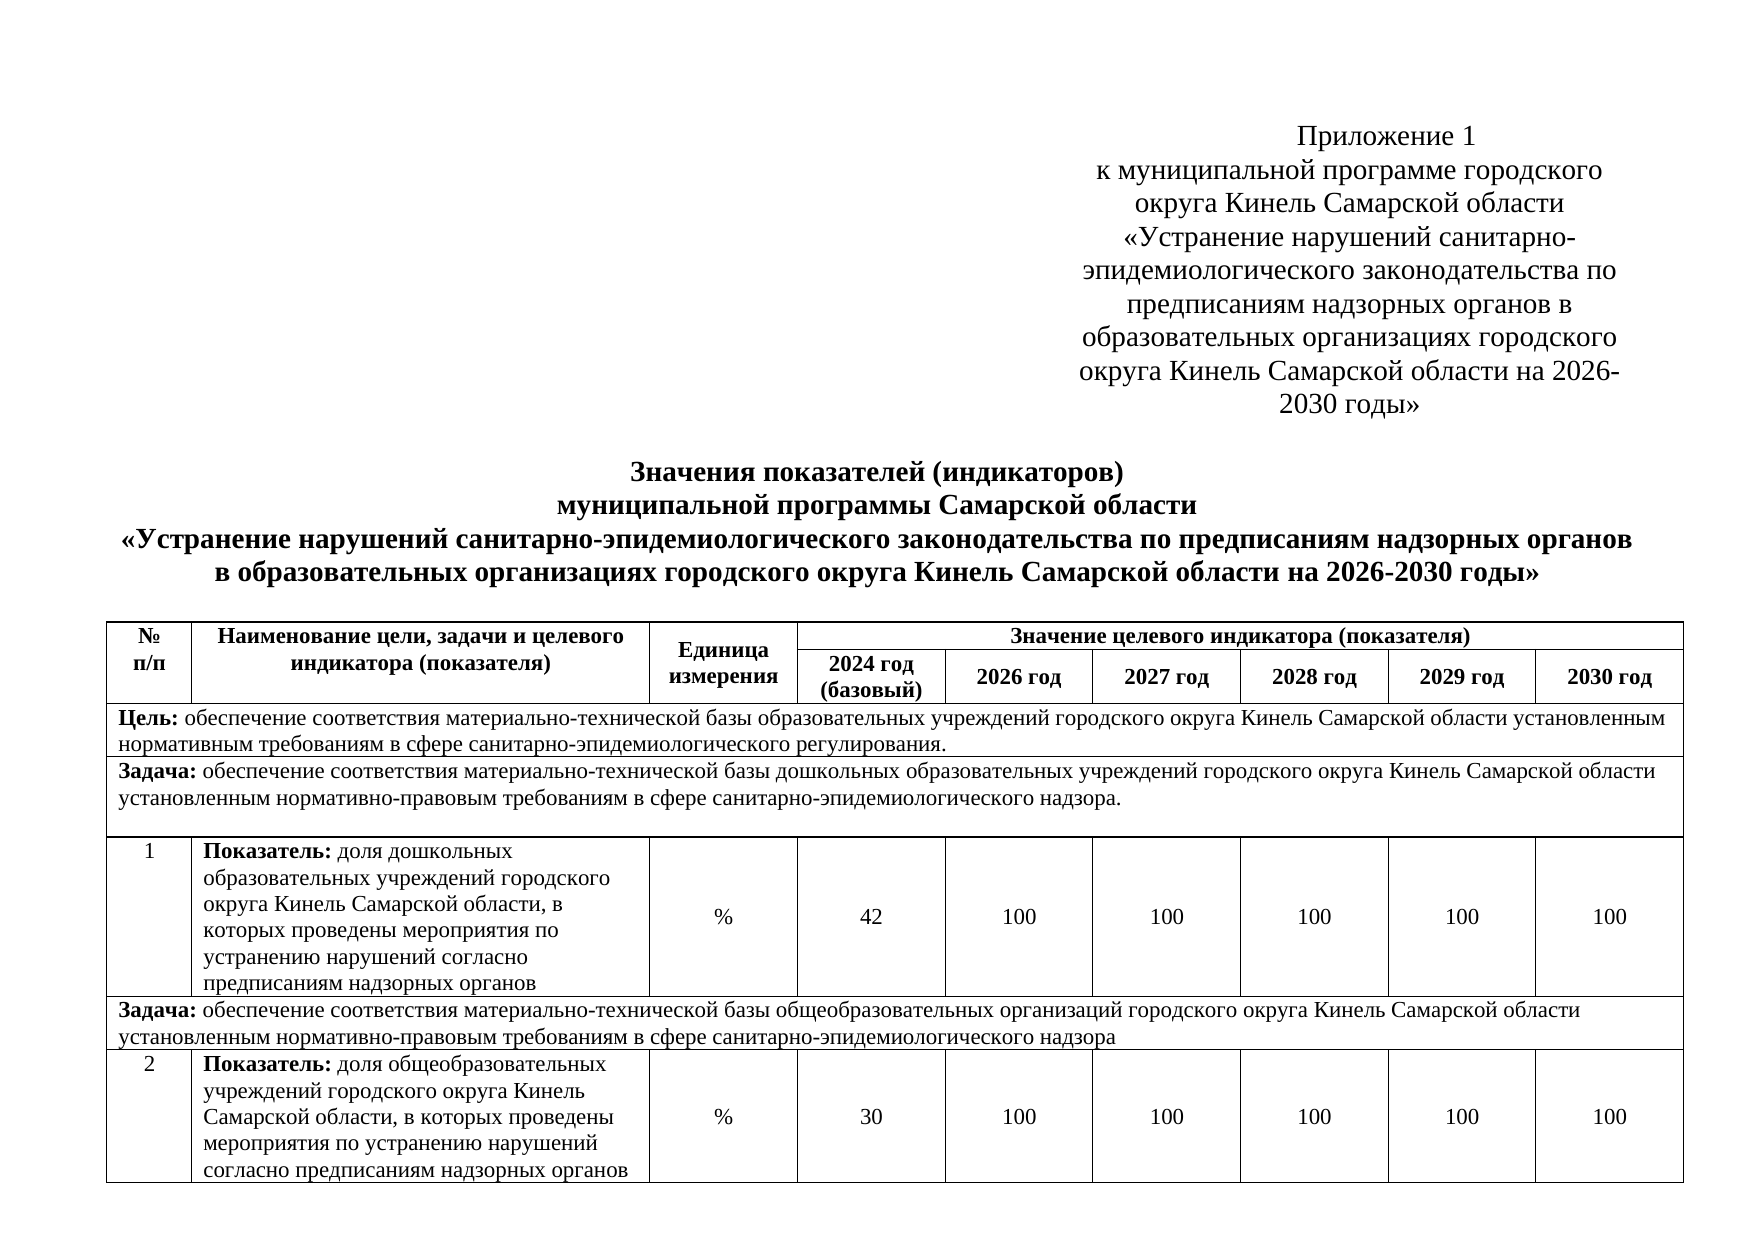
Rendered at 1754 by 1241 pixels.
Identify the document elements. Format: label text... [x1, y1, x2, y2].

table_cell % [650, 1050, 797, 1182]
table_cell 2024 год (базовый) [798, 650, 945, 702]
text к муниципальной программе городского округа Кинель Самарской области «Устранение нарушений санитарно-эпидемиологического законодательства по предписаниям надзорных органов в образовательных организациях городского округа Кинель Самарской области на 2026-2030 годы» [1063, 152, 1636, 420]
table_cell 2028 год [1241, 650, 1388, 702]
table_cell Показатель: доля дошкольных образовательных учреждений городского округа Кинель Самарской области, в которых проведены мероприятия по устранению нарушений согласно предписаниям надзорных органов [192, 838, 649, 996]
table_cell Показатель: доля общеобразовательных учреждений городского округа Кинель Самарской области, в которых проведены мероприятия по устранению нарушений согласно предписаниям надзорных органов [192, 1050, 649, 1182]
table_cell 100 [1536, 838, 1683, 996]
table_cell 100 [1241, 838, 1388, 996]
table_header № п/п [107, 623, 191, 702]
table_cell 30 [798, 1050, 945, 1182]
table_header Значение целевого индикатора (показателя) [798, 623, 1683, 649]
text «Устранение нарушений санитарно-эпидемиологического законодательства по предписаниям надзорных органов в образовательных организациях городского округа Кинель Самарской области на 2026-2030 годы» [118, 521, 1636, 588]
table_cell Задача: обеспечение соответствия материально-технической базы дошкольных образовательных учреждений городского округа Кинель Самарской области установленным нормативно-правовым требованиям в сфере санитарно-эпидемиологического надзора. [107, 757, 1683, 836]
table_cell 1 [107, 838, 191, 996]
text Приложение 1 [1063, 118, 1636, 152]
table_header Единица измерения [650, 623, 797, 702]
table_cell 100 [1241, 1050, 1388, 1182]
table_cell 100 [1536, 1050, 1683, 1182]
table_cell 2029 год [1389, 650, 1535, 702]
table_cell Цель: обеспечение соответствия материально-технической базы образовательных учреждений городского округа Кинель Самарской области установленным нормативным требованиям в сфере санитарно-эпидемиологического регулирования. [107, 704, 1683, 756]
table_cell 100 [1093, 1050, 1240, 1182]
table_cell 2 [107, 1050, 191, 1182]
table_cell 100 [946, 838, 1092, 996]
table_cell 2027 год [1093, 650, 1240, 702]
table_cell 42 [798, 838, 945, 996]
table_cell 100 [1389, 838, 1535, 996]
table_cell 2026 год [946, 650, 1092, 702]
table_cell Задача: обеспечение соответствия материально-технической базы общеобразовательных организаций городского округа Кинель Самарской области установленным нормативно-правовым требованиям в сфере санитарно-эпидемиологического надзора [107, 997, 1683, 1049]
table_cell 100 [1093, 838, 1240, 996]
table_header Наименование цели, задачи и целевого индикатора (показателя) [192, 623, 649, 702]
table_cell % [650, 838, 797, 996]
text муниципальной программы Самарской области [118, 487, 1636, 521]
text Значения показателей (индикаторов) [118, 454, 1636, 487]
table_cell 100 [946, 1050, 1092, 1182]
table_cell 2030 год [1536, 650, 1683, 702]
table_cell 100 [1389, 1050, 1535, 1182]
